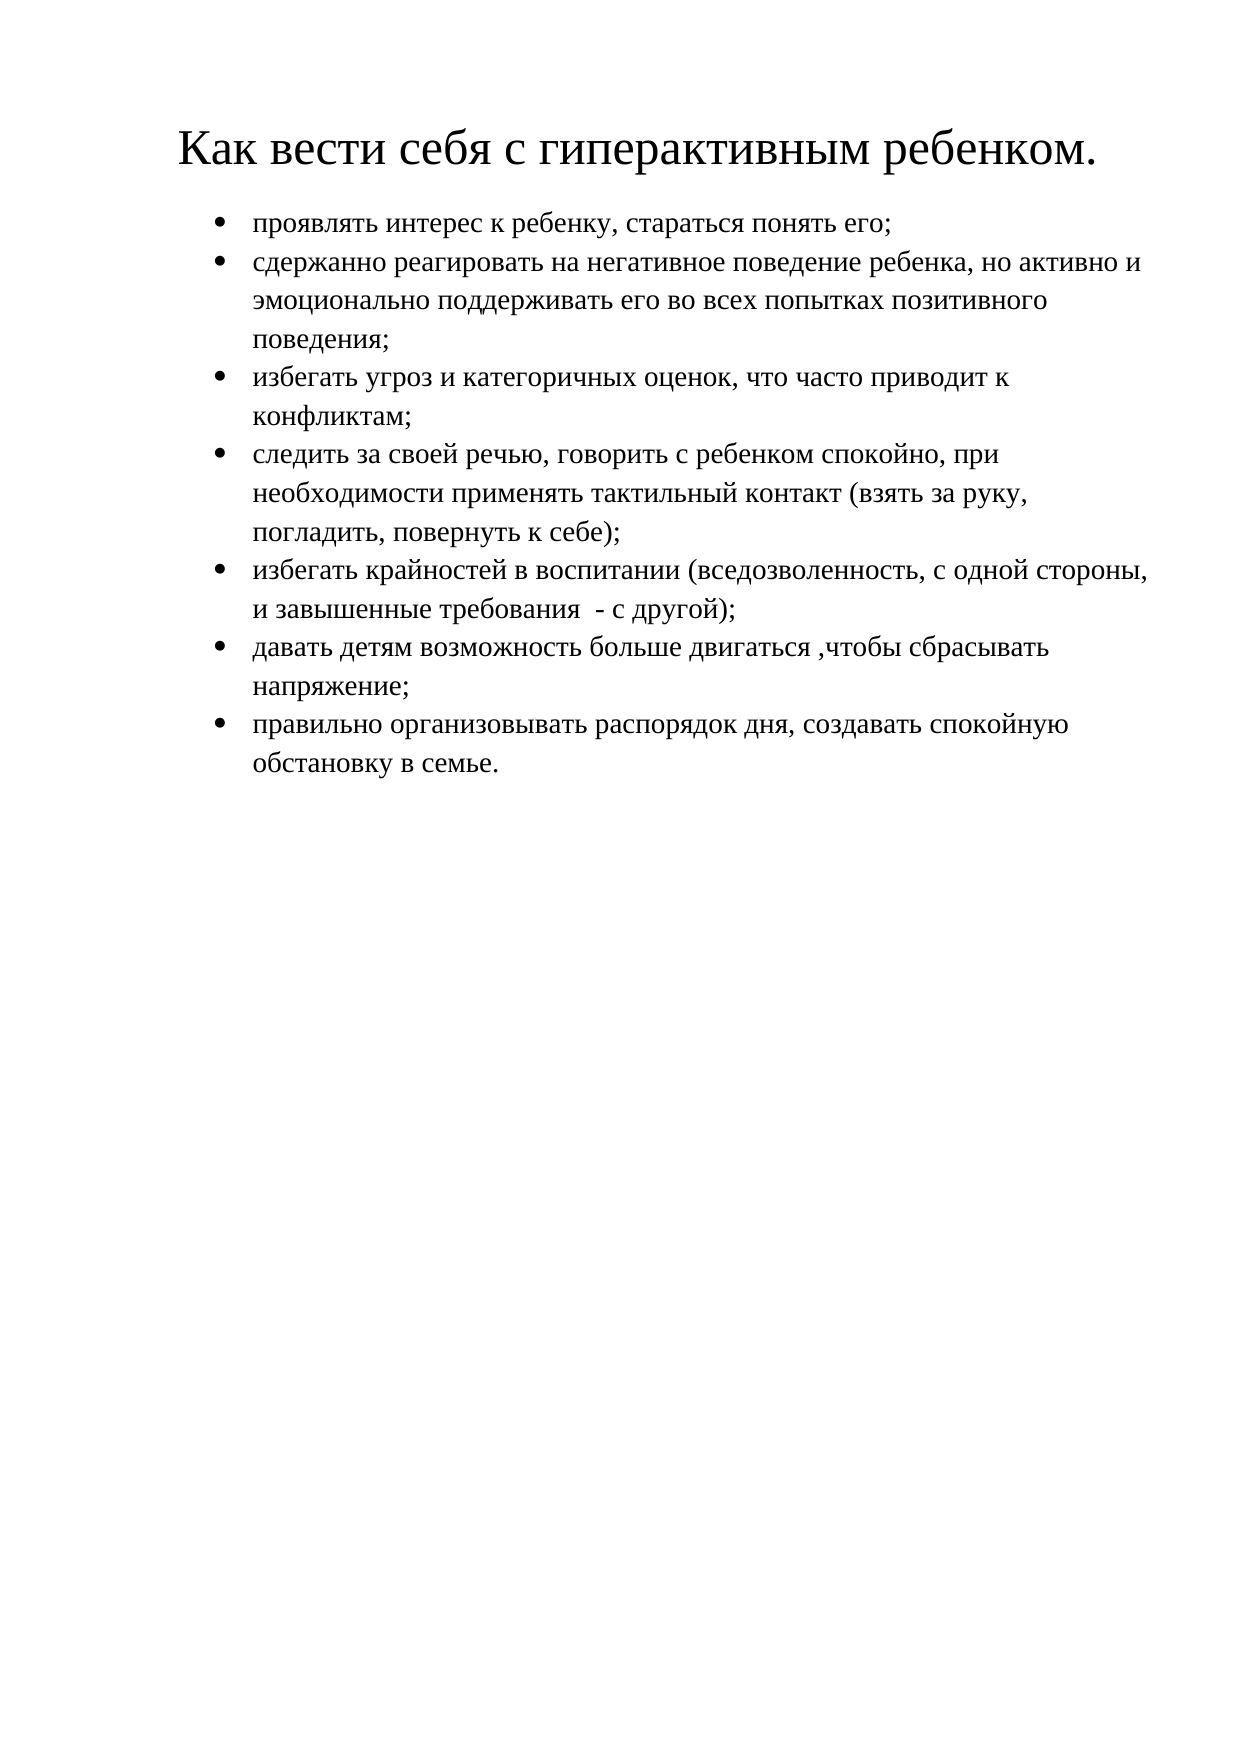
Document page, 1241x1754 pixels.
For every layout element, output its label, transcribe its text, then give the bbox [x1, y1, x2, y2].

list проявлять интерес к ребенку, стараться понять его; [215, 205, 1152, 239]
list сдержанно реагировать на негативное поведение ребенка, но активно и эмоционально поддерживать его во всех попытках позитивного поведения; [215, 244, 1152, 354]
text Как вести себя с гиперактивным ребенком. [177, 118, 1152, 176]
list следить за своей речью, говорить с ребенком спокойно, при необходимости применять тактильный контакт (взять за руку, погладить, повернуть к себе); [215, 437, 1152, 547]
list правильно организовывать распорядок дня, создавать спокойную обстановку в семье. [215, 707, 1152, 779]
list давать детям возможность больше двигаться ,чтобы сбрасывать напряжение; [215, 629, 1152, 702]
list избегать крайностей в воспитании (вседозволенность, с одной стороны, и завышенные требования - с другой); [215, 552, 1152, 624]
list избегать угроз и категоричных оценок, что часто приводит к конфликтам; [215, 359, 1152, 432]
